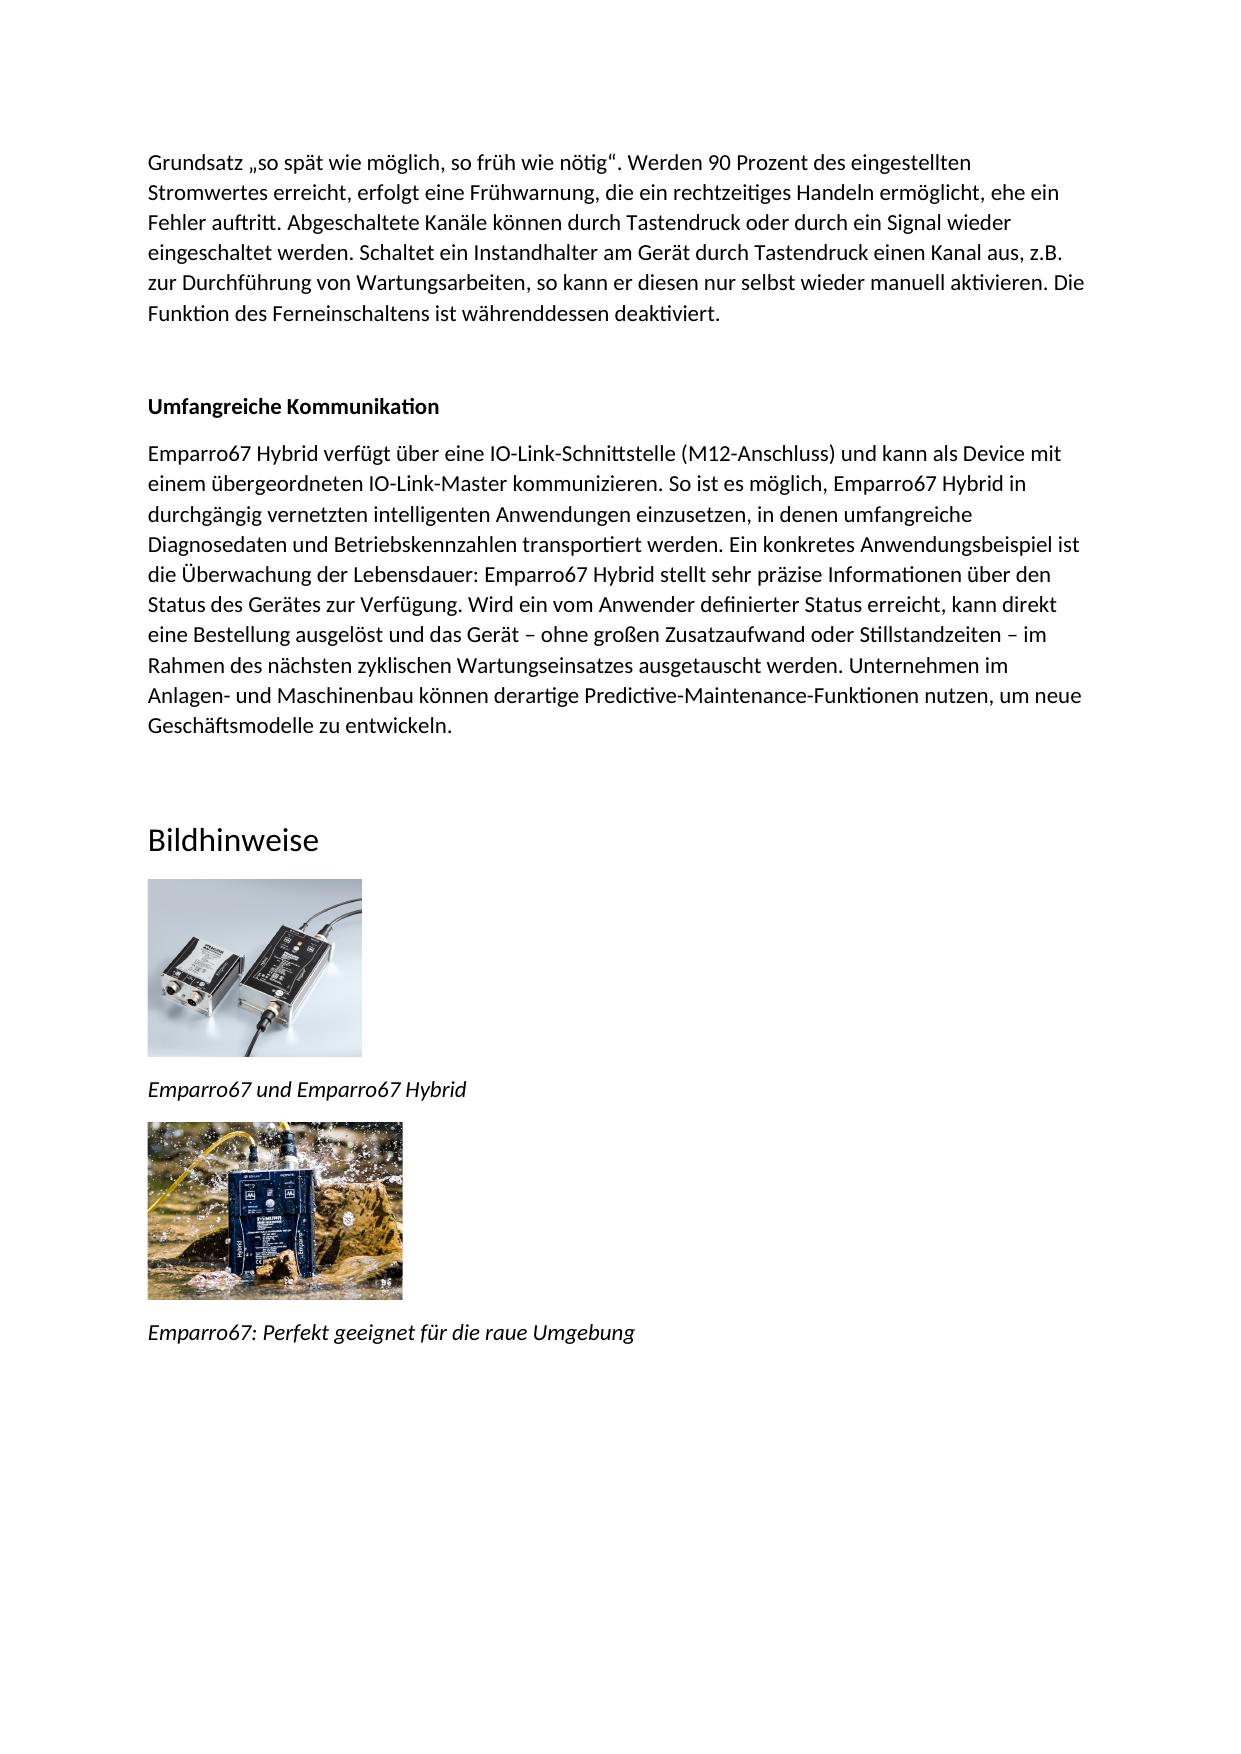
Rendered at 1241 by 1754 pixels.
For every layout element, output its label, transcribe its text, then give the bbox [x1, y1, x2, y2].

text Emparro67 und Emparro67 Hybrid [148, 1075, 1093, 1103]
text Emparro67: Perfekt geeignet für die raue Umgebung [148, 1318, 1093, 1346]
picture [147, 1122, 403, 1300]
text Umfangreiche Kommunikation [148, 392, 1093, 420]
picture [147, 879, 362, 1057]
text Emparro67 Hybrid verfügt über eine IO-Link-Schnittstelle (M12-Anschluss) und kann als Device mit einem übergeordneten IO-Link-Master kommunizieren. So ist es möglich, Emparro67 Hybrid in durchgängig vernetzten intelligenten Anwendungen einzusetzen, in denen umfangreiche Diagnosedaten und Betriebskennzahlen transportiert werden. Ein konkretes Anwendungsbeispiel ist die Überwachung der Lebensdauer: Emparro67 Hybrid stellt sehr präzise Informationen über den Status des Gerätes zur Verfügung. Wird ein vom Anwender definierter Status erreicht, kann direkt eine Bestellung ausgelöst und das Gerät – ohne großen Zusatzaufwand oder Stillstandzeiten – im Rahmen des nächsten zyklischen Wartungseinsatzes ausgetauscht werden. Unternehmen im Anlagen- und Maschinenbau können derartige Predictive-Maintenance-Funktionen nutzen, um neue Geschäftsmodelle zu entwickeln. [148, 439, 1093, 739]
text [148, 148, 1093, 327]
text Bildhinweise [148, 819, 1093, 859]
